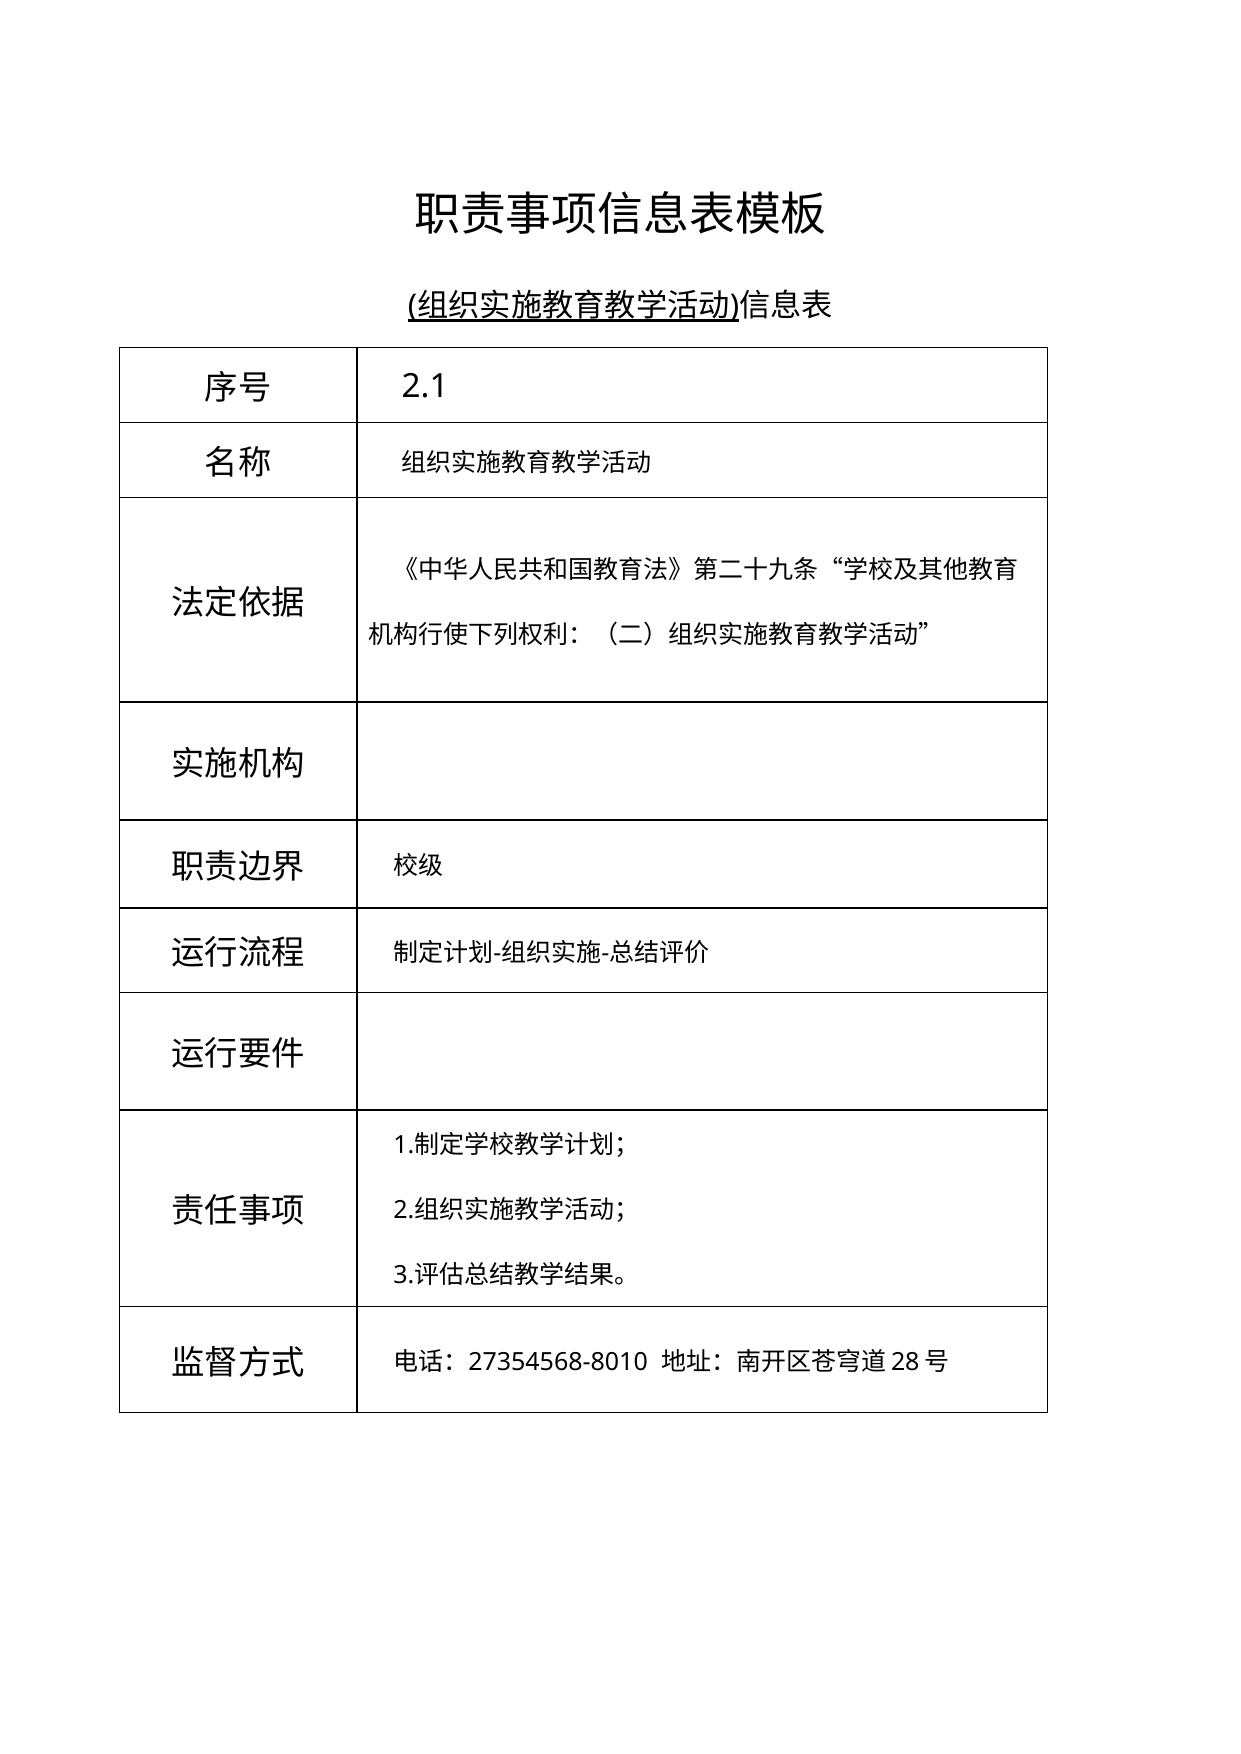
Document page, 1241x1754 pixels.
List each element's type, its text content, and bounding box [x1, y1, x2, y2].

table_cell 电话：27354568-8010 地址：南开区苍穹道28号 [358, 1307, 1047, 1412]
table_cell 运行流程 [120, 909, 356, 992]
table_cell 责任事项 [120, 1111, 356, 1306]
table_cell 法定依据 [120, 498, 356, 701]
table_cell 2.1 [358, 348, 1047, 422]
table_cell 1.制定学校教学计划； 2.组织实施教学活动； 3.评估总结教学结果。 [358, 1111, 1047, 1306]
table_cell 监督方式 [120, 1307, 356, 1412]
table_cell (组织实施教育教学活动)信息表 [119, 260, 1121, 347]
table_cell 校级 [358, 821, 1047, 907]
table_cell 运行要件 [120, 993, 356, 1109]
table_cell 职责边界 [120, 821, 356, 907]
table_cell 名称 [120, 423, 356, 497]
table_cell 《中华人民共和国教育法》第二十九条“学校及其他教育机构行使下列权利：（二）组织实施教育教学活动” [358, 498, 1047, 701]
table_cell 组织实施教育教学活动 [358, 423, 1047, 497]
table_cell 制定计划-组织实施-总结评价 [358, 909, 1047, 992]
table_header 职责事项信息表模板 [119, 162, 1121, 259]
table_cell 序号 [120, 348, 356, 422]
table_cell 实施机构 [120, 703, 356, 819]
table_cell [358, 993, 1047, 1109]
table_cell [358, 703, 1047, 819]
